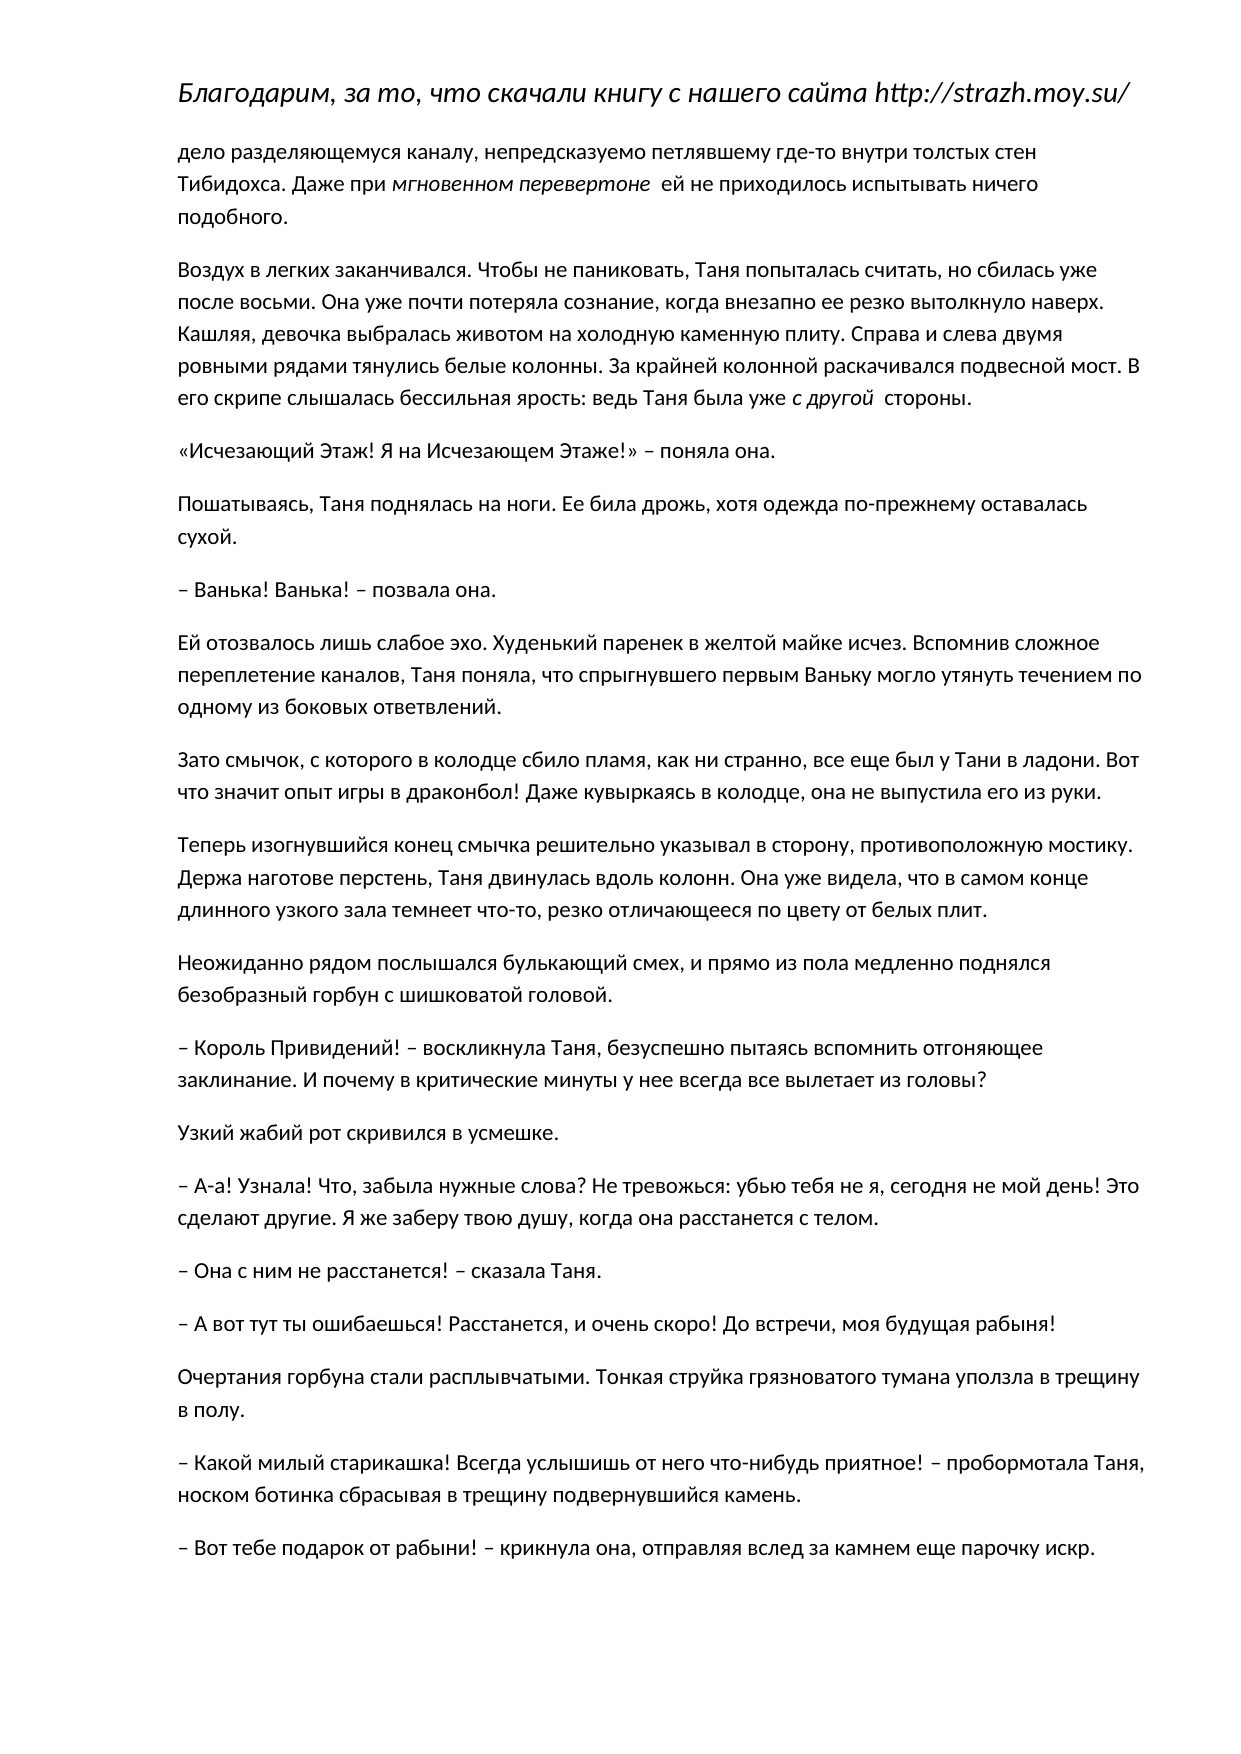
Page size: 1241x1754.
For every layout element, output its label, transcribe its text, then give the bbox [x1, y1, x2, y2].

text Воздух в легких заканчивался. Чтобы не паниковать, Таня попыталась считать, но сбилась уже после восьми. Она уже почти потеряла сознание, когда внезапно ее резко вытолкнуло наверх. Кашляя, девочка выбралась животом на холодную каменную плиту. Справа и слева двумя ровными рядами тянулись белые колонны. За крайней колонной раскачивался подвесной мост. В его скрипе слышалась бессильная ярость: ведь Таня была уже с другой стороны. [177, 255, 1152, 412]
text «Исчезающий Этаж! Я на Исчезающем Этаже!» – поняла она. [177, 437, 1152, 464]
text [177, 137, 1152, 230]
text Пошатываясь, Таня поднялась на ноги. Ее била дрожь, хотя одежда по-прежнему оставалась сухой. [177, 489, 1152, 550]
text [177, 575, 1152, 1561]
